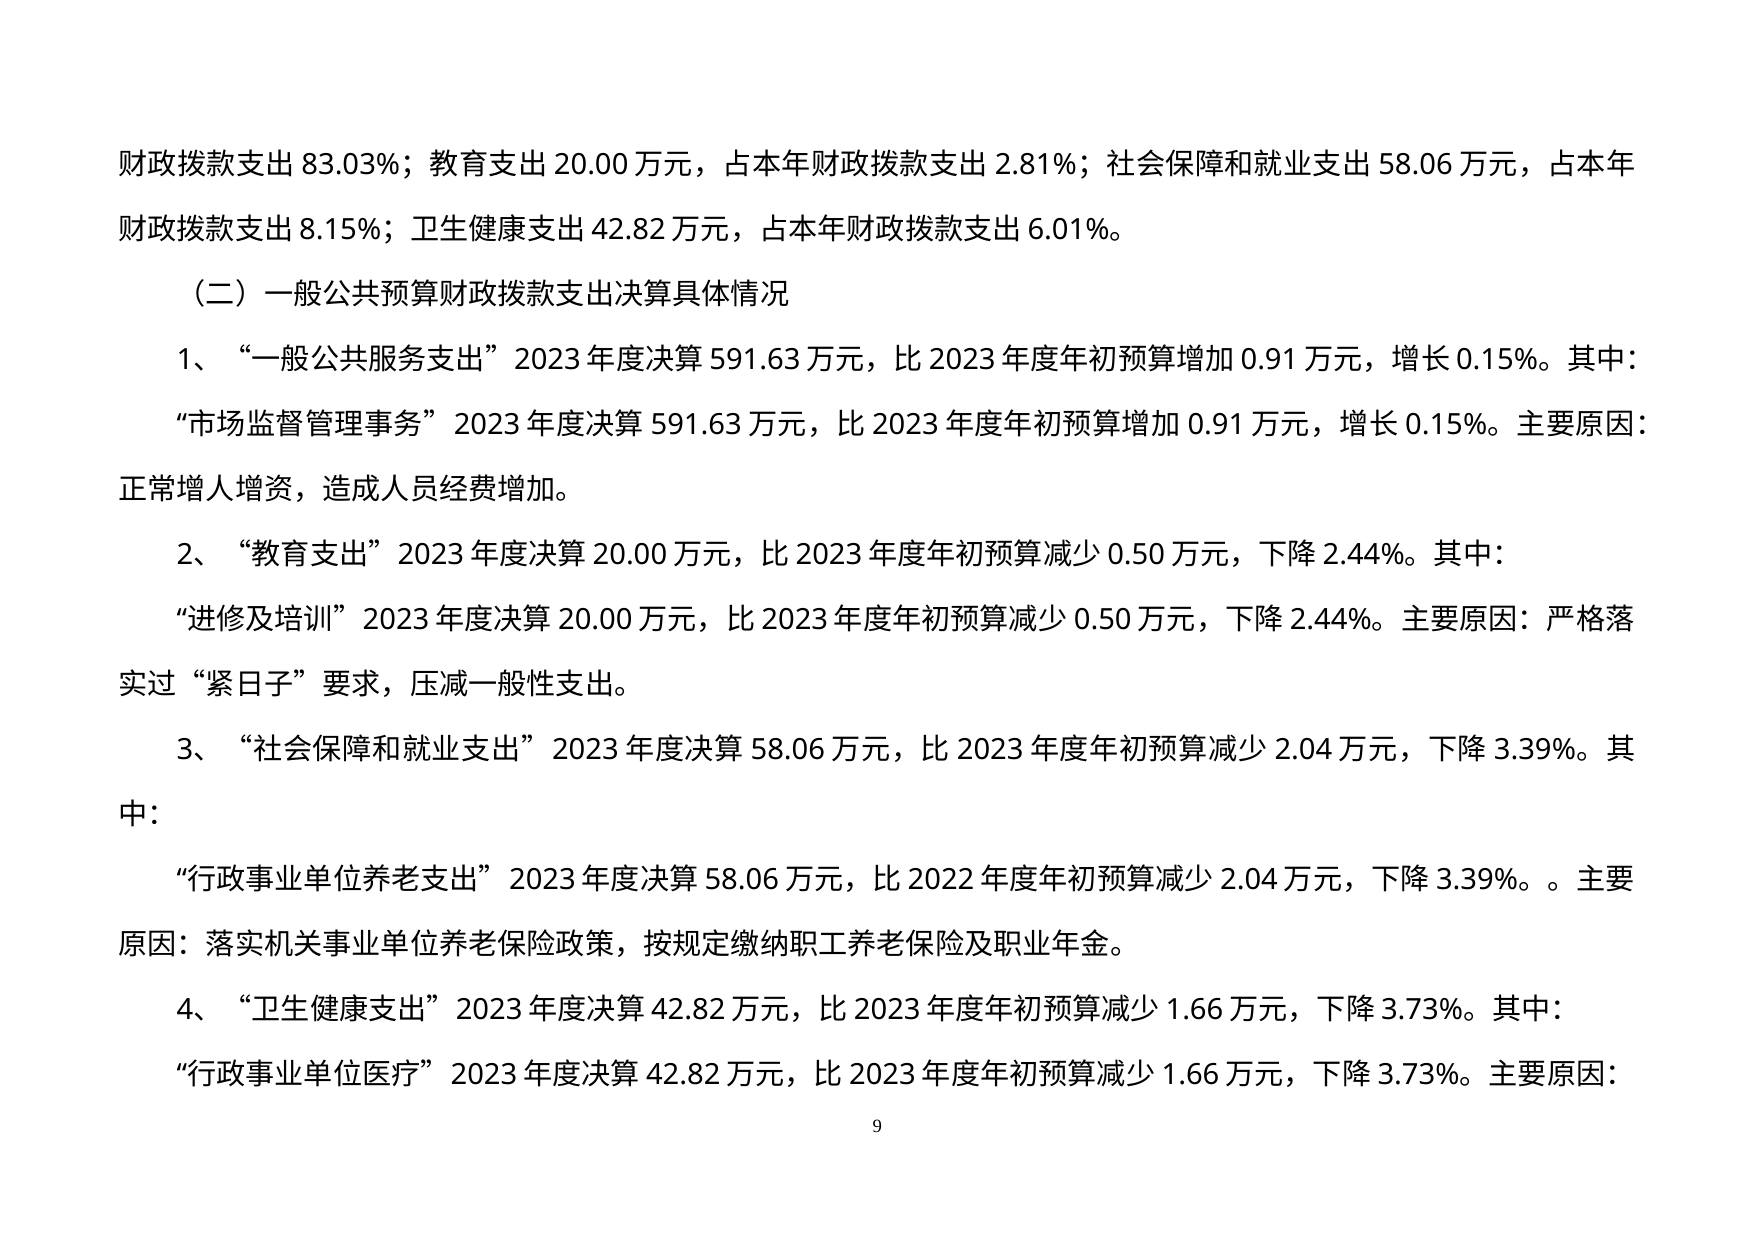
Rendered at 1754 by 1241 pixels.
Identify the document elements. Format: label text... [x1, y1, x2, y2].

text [118, 1039, 1636, 1104]
text 3、“社会保障和就业支出”2023年度决算58.06万元，比2023年度年初预算减少2.04万元，下降3.39%。其中： [118, 714, 1636, 844]
text “行政事业单位养老支出”2023年度决算58.06万元，比2022年度年初预算减少2.04万元，下降3.39%。。主要原因：落实机关事业单位养老保险政策，按规定缴纳职工养老保险及职业年金。 [118, 844, 1636, 974]
text “市场监督管理事务”2023年度决算591.63万元，比2023年度年初预算增加0.91万元，增长0.15%。主要原因：正常增人增资，造成人员经费增加。 [118, 389, 1636, 519]
text “进修及培训”2023年度决算20.00万元，比2023年度年初预算减少0.50万元，下降2.44%。主要原因：严格落实过“紧日子”要求，压减一般性支出。 [118, 584, 1636, 714]
text 2、“教育支出”2023年度决算20.00万元，比2023年度年初预算减少0.50万元，下降2.44%。其中： [118, 519, 1636, 584]
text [118, 129, 1636, 259]
text 4、“卫生健康支出”2023年度决算42.82万元，比2023年度年初预算减少1.66万元，下降3.73%。其中： [118, 974, 1636, 1039]
text 1、“一般公共服务支出”2023年度决算591.63万元，比2023年度年初预算增加0.91万元，增长0.15%。其中： [118, 324, 1636, 389]
text （二）一般公共预算财政拨款支出决算具体情况 [118, 259, 1636, 324]
